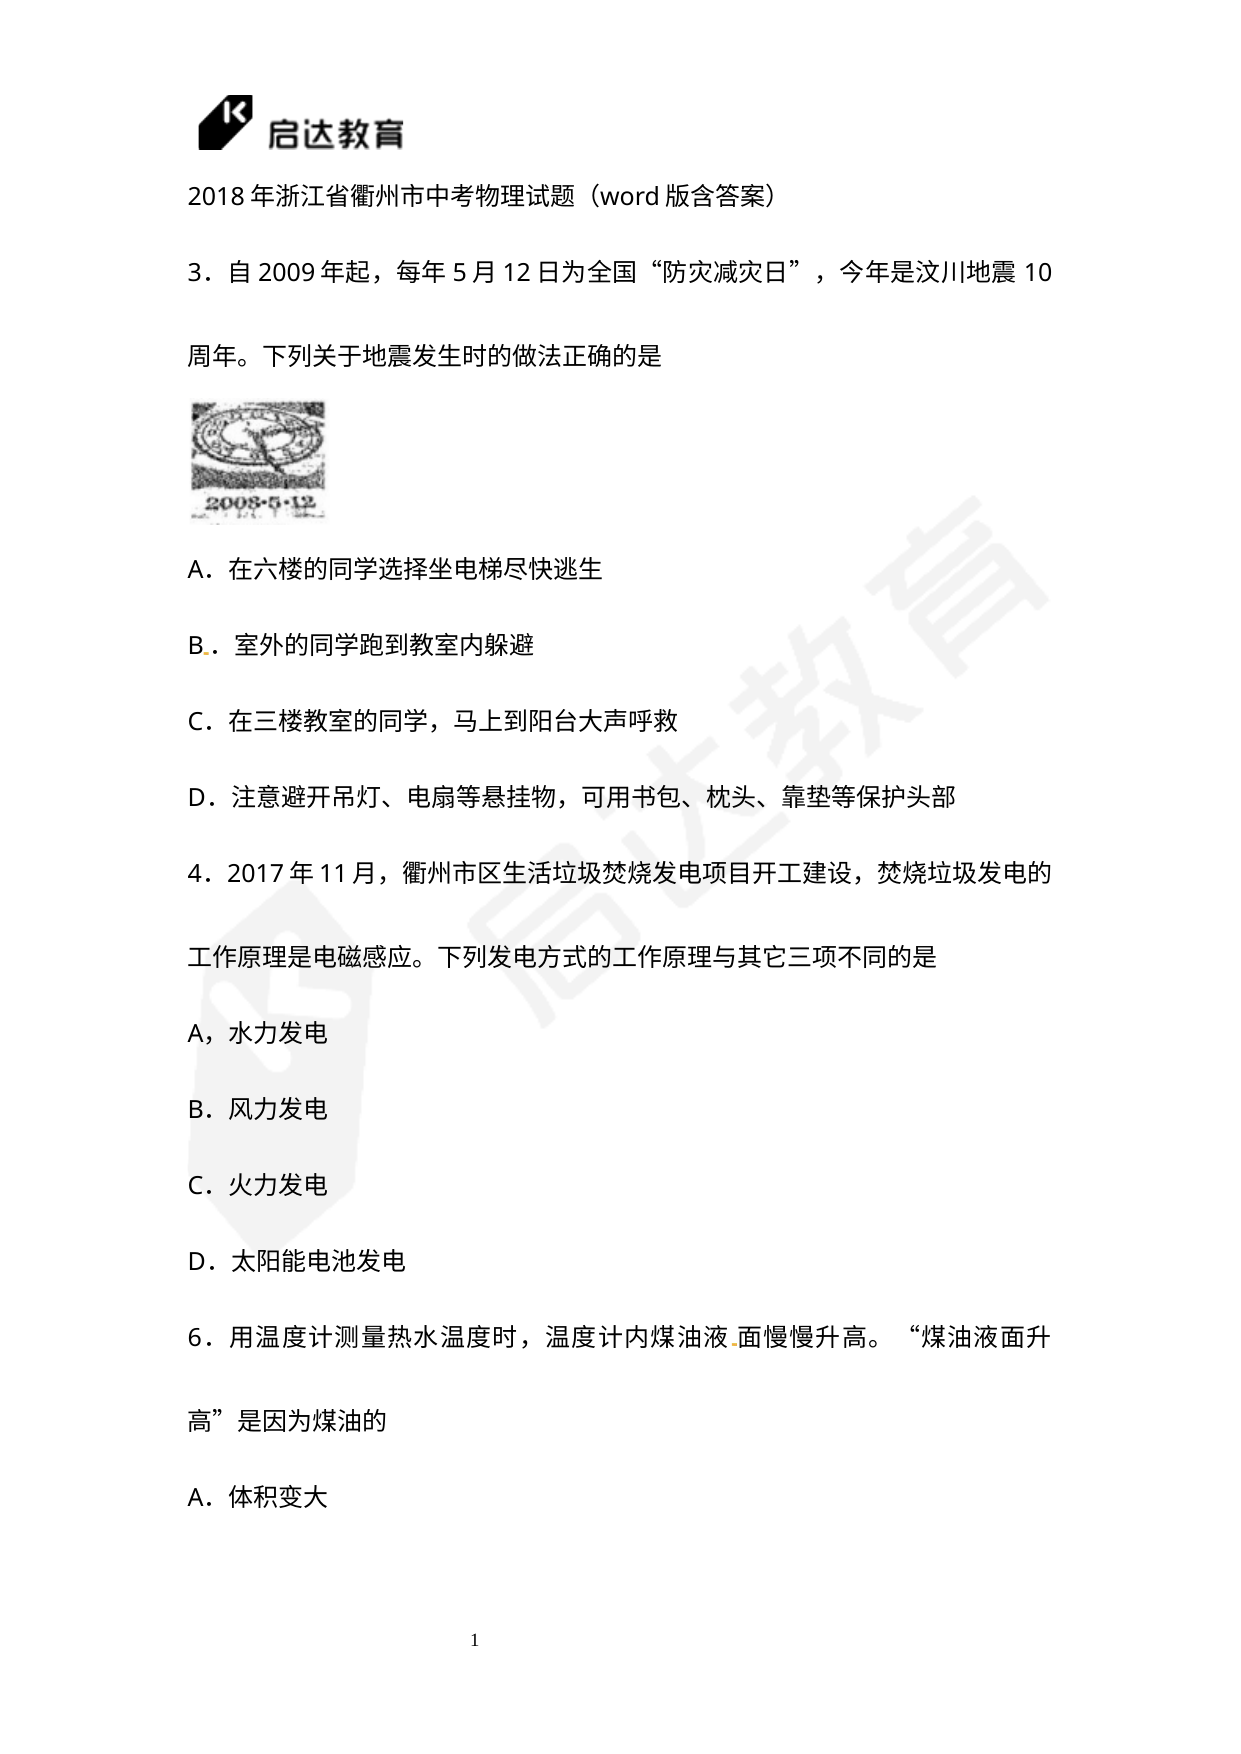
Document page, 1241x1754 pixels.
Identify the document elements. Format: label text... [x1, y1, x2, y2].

text B．室外的同学跑到教室内躲避 [187, 611, 1053, 676]
text C．在三楼教室的同学，马上到阳台大声呼救 [187, 687, 1053, 752]
text A．在六楼的同学选择坐电梯尽快逃生 [187, 536, 1053, 601]
text 2018年浙江省衢州市中考物理试题（word版含答案） [187, 162, 1053, 227]
text A，水力发电 [187, 999, 1053, 1064]
text 6．用温度计测量热水温度时，温度计内煤油液面慢慢升高。“煤油液面升高”是因为煤油的 [187, 1303, 1053, 1452]
text 3．自2009年起，每年5月12日为全国“防灾减灾日”，今年是汶川地震10周年。下列关于地震发生时的做法正确的是 [187, 238, 1053, 387]
text C．火力发电 [187, 1151, 1053, 1216]
text 4．2017年11月，衢州市区生活垃圾焚烧发电项目开工建设，焚烧垃圾发电的工作原理是电磁感应。下列发电方式的工作原理与其它三项不同的是 [187, 839, 1053, 988]
text D．注意避开吊灯、电扇等悬挂物，可用书包、枕头、靠垫等保护头部 [187, 763, 1053, 828]
text B．风力发电 [187, 1075, 1053, 1140]
text A．体积变大 [187, 1463, 1053, 1528]
picture [198, 95, 404, 150]
picture [187, 398, 330, 525]
text D．太阳能电池发电 [187, 1227, 1053, 1292]
